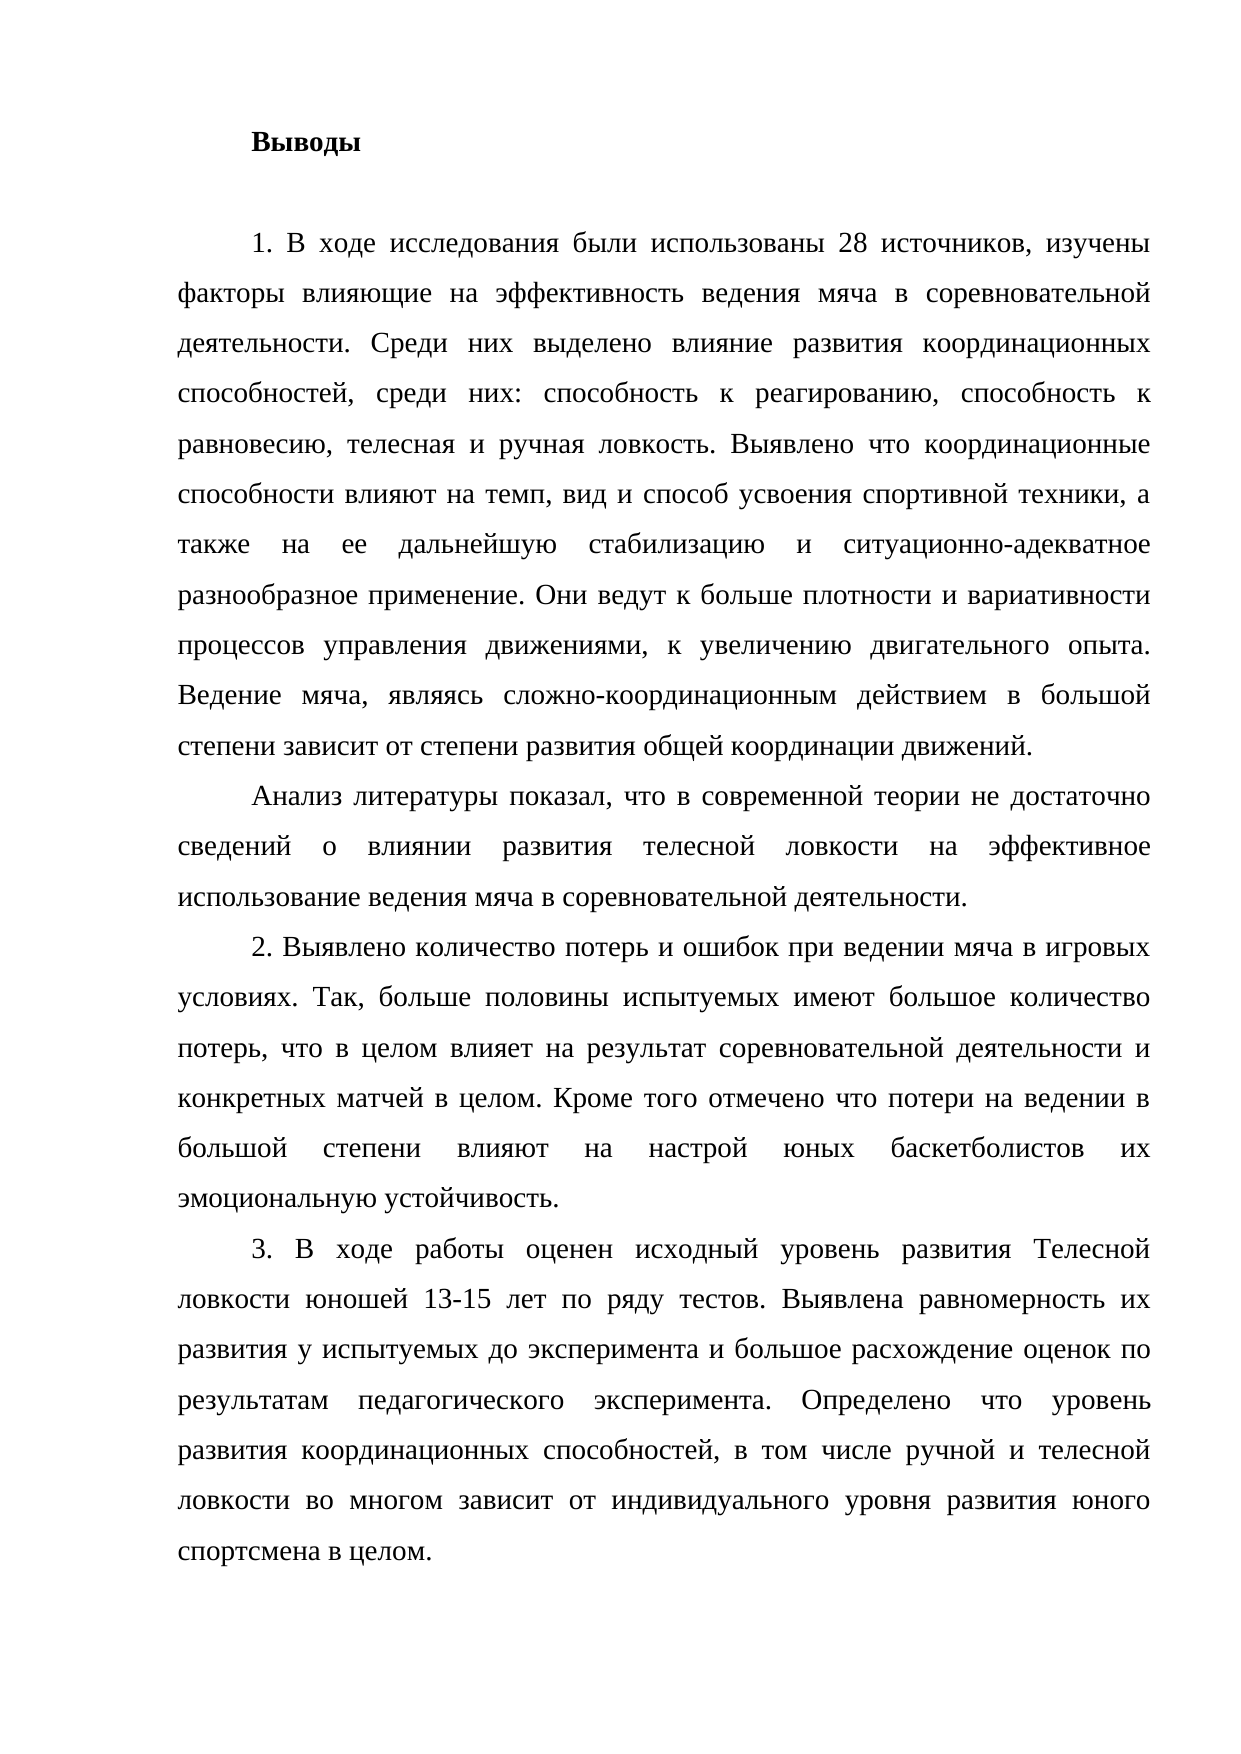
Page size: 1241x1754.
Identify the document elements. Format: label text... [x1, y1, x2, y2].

text 3. В ходе работы оценен исходный уровень развития Телесной ловкости юношей 13-15 лет по ряду тестов. Выявлена равномерность их развития у испытуемых до эксперимента и большое расхождение оценок по результатам педагогического эксперимента. Определено что уровень развития координационных способностей, в том числе ручной и телесной ловкости во многом зависит от индивидуального уровня развития юного спортсмена в целом. [177, 1231, 1152, 1566]
text 2. Выявлено количество потерь и ошибок при ведении мяча в игровых условиях. Так, больше половины испытуемых имеют большое количество потерь, что в целом влияет на результат соревновательной деятельности и конкретных матчей в целом. Кроме того отмечено что потери на ведении в большой степени влияют на настрой юных баскетболистов их эмоциональную устойчивость. [177, 929, 1152, 1214]
text Выводы [177, 124, 1152, 158]
text Анализ литературы показал, что в современной теории не достаточно сведений о влиянии развития телесной ловкости на эффективное использование ведения мяча в соревновательной деятельности. [177, 778, 1152, 912]
text 1. В ходе исследования были использованы 28 источников, изучены факторы влияющие на эффективность ведения мяча в соревновательной деятельности. Среди них выделено влияние развития координационных способностей, среди них: способность к реагированию, способность к равновесию, телесная и ручная ловкость. Выявлено что координационные способности влияют на темп, вид и способ усвоения спортивной техники, а также на ее дальнейшую стабилизацию и ситуационно-адекватное разнообразное применение. Они ведут к больше плотности и вариативности процессов управления движениями, к увеличению двигательного опыта. Ведение мяча, являясь сложно-координационным действием в большой степени зависит от степени развития общей координации движений. [177, 225, 1152, 761]
